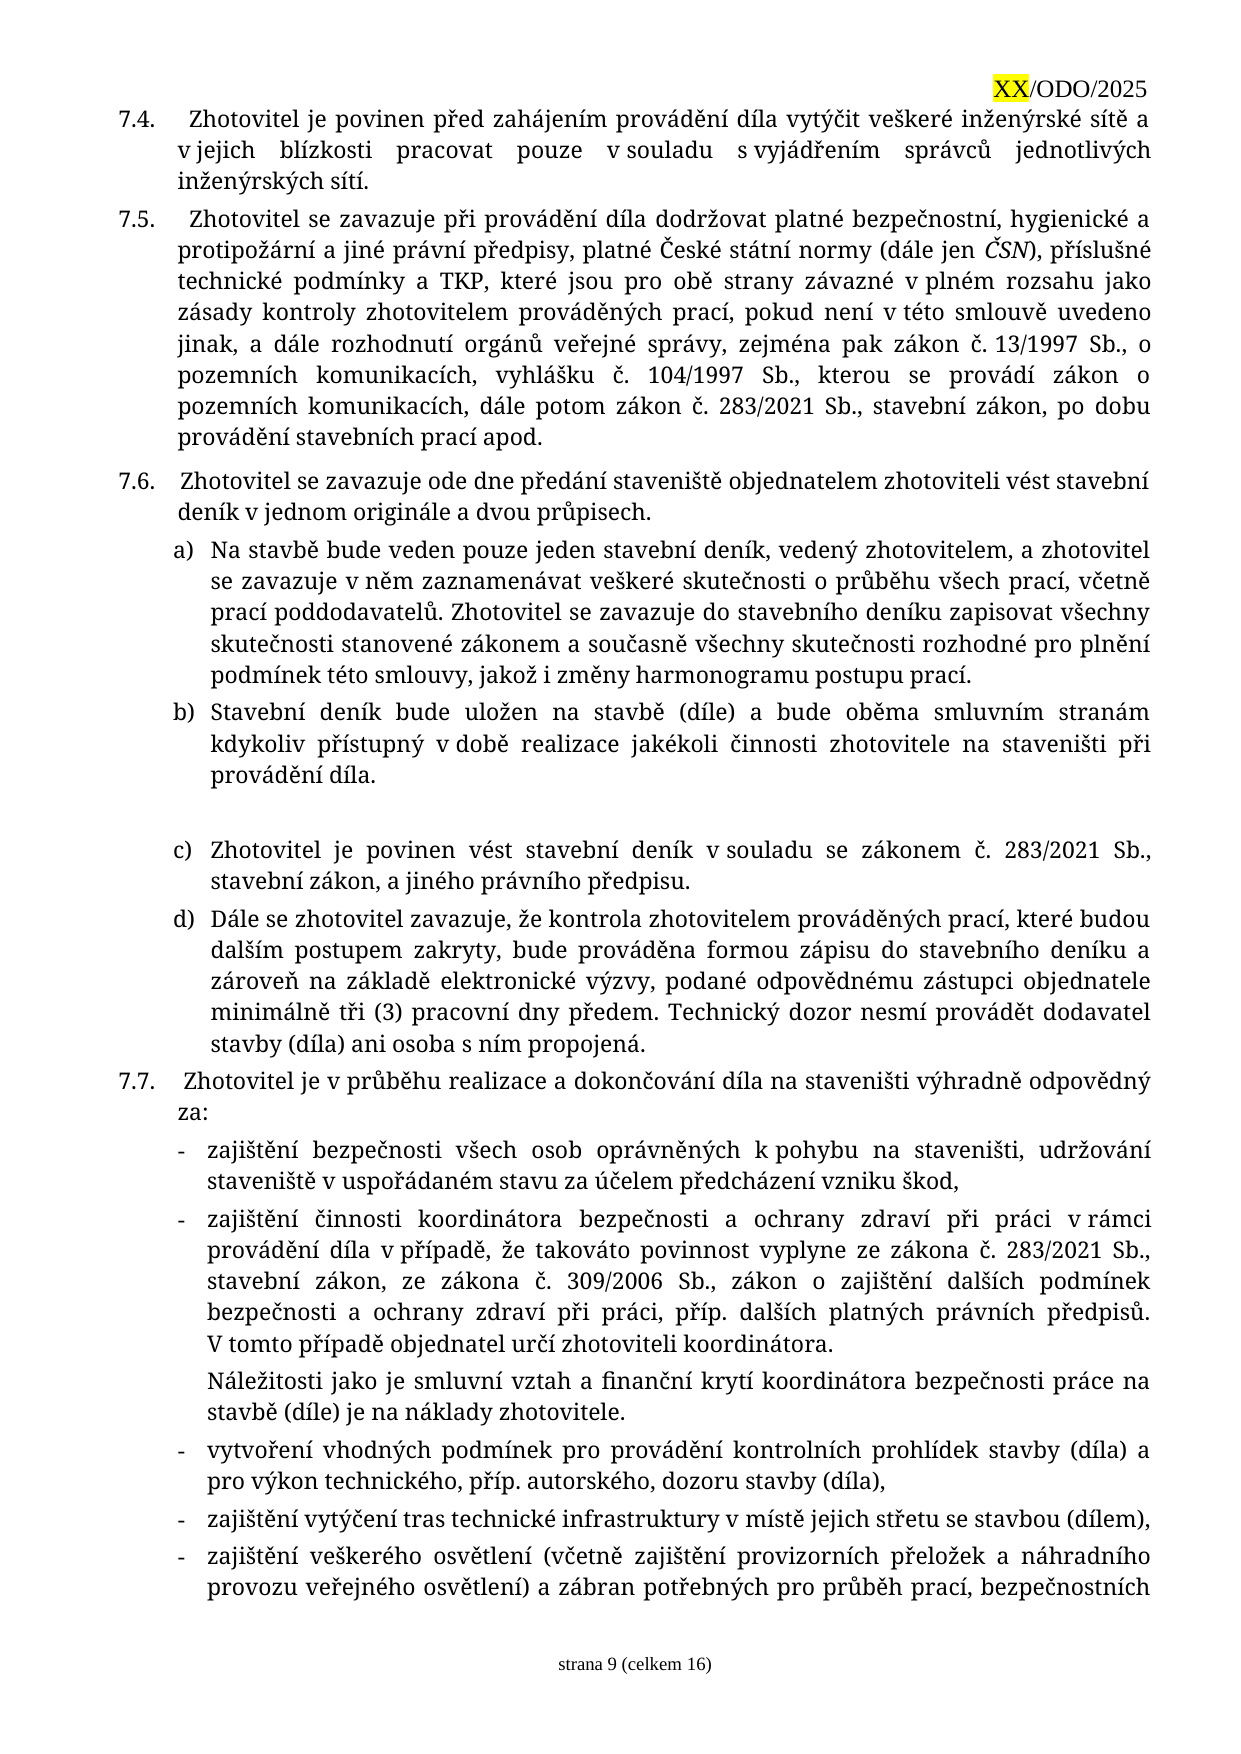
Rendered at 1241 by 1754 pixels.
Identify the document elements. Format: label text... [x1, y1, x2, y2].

text Náležitosti jako je smluvní vztah a finanční krytí koordinátora bezpečnosti práce na stavbě (díle) je na náklady zhotovitele. [207, 1365, 1152, 1427]
list Zhotovitel je v průběhu realizace a dokončování díla na staveništi výhradně odpovědný za: [118, 1065, 1152, 1127]
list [177, 1540, 1152, 1602]
list zajištění vytýčení tras technické infrastruktury v místě jejich střetu se stavbou (dílem), [177, 1502, 1152, 1534]
list vytvoření vhodných podmínek pro provádění kontrolních prohlídek stavby (díla) a pro výkon technického, příp. autorského, dozoru stavby (díla), [177, 1434, 1152, 1496]
list Dále se zhotovitel zavazuje, že kontrola zhotovitelem prováděných prací, které budou dalším postupem zakryty, bude prováděna formou zápisu do stavebního deníku a zároveň na základě elektronické výzvy, podané odpovědnému zástupci objednatele minimálně tři (3) pracovní dny předem. Technický dozor nesmí provádět dodavatel stavby (díla) ani osoba s ním propojená. [173, 902, 1152, 1059]
list Na stavbě bude veden pouze jeden stavební deník, vedený zhotovitelem, a zhotovitel se zavazuje v něm zaznamenávat veškeré skutečnosti o průběhu všech prací, včetně prací poddodavatelů. Zhotovitel se zavazuje do stavebního deníku zapisovat všechny skutečnosti stanovené zákonem a současně všechny skutečnosti rozhodné pro plnění podmínek této smlouvy, jakož i změny harmonogramu postupu prací. [173, 534, 1152, 690]
list Zhotovitel se zavazuje při provádění díla dodržovat platné bezpečnostní, hygienické a protipožární a jiné právní předpisy, platné České státní normy (dále jen ČSN), příslušné technické podmínky a TKP, které jsou pro obě strany závazné v plném rozsahu jako zásady kontroly zhotovitelem prováděných prací, pokud není v této smlouvě uvedeno jinak, a dále rozhodnutí orgánů veřejné správy, zejména pak zákon č. 13/1997 Sb., o pozemních komunikacích, vyhlášku č. 104/1997 Sb., kterou se provádí zákon o pozemních komunikacích, dále potom zákon č. 283/2021 Sb., stavební zákon, po dobu provádění stavebních prací apod. [118, 202, 1152, 452]
list Zhotovitel se zavazuje ode dne předání staveniště objednatelem zhotoviteli vést stavební deník v jednom originále a dvou průpisech. [118, 465, 1152, 527]
list zajištění činnosti koordinátora bezpečnosti a ochrany zdraví při práci v rámci provádění díla v případě, že takováto povinnost vyplyne ze zákona č. 283/2021 Sb., stavební zákon, ze zákona č. 309/2006 Sb., zákon o zajištění dalších podmínek bezpečnosti a ochrany zdraví při práci, příp. dalších platných právních předpisů. V tomto případě objednatel určí zhotoviteli koordinátora. [177, 1202, 1152, 1359]
list Zhotovitel je povinen vést stavební deník v souladu se zákonem č. 283/2021 Sb., stavební zákon, a jiného právního předpisu. [173, 834, 1152, 896]
list Zhotovitel je povinen před zahájením provádění díla vytýčit veškeré inženýrské sítě a v jejich blízkosti pracovat pouze v souladu s vyjádřením správců jednotlivých inženýrských sítí. [118, 102, 1152, 196]
list zajištění bezpečnosti všech osob oprávněných k pohybu na staveništi, udržování staveniště v uspořádaném stavu za účelem předcházení vzniku škod, [177, 1134, 1152, 1196]
list Stavební deník bude uložen na stavbě (díle) a bude oběma smluvním stranám kdykoliv přístupný v době realizace jakékoli činnosti zhotovitele na staveništi při provádění díla. [173, 696, 1152, 790]
